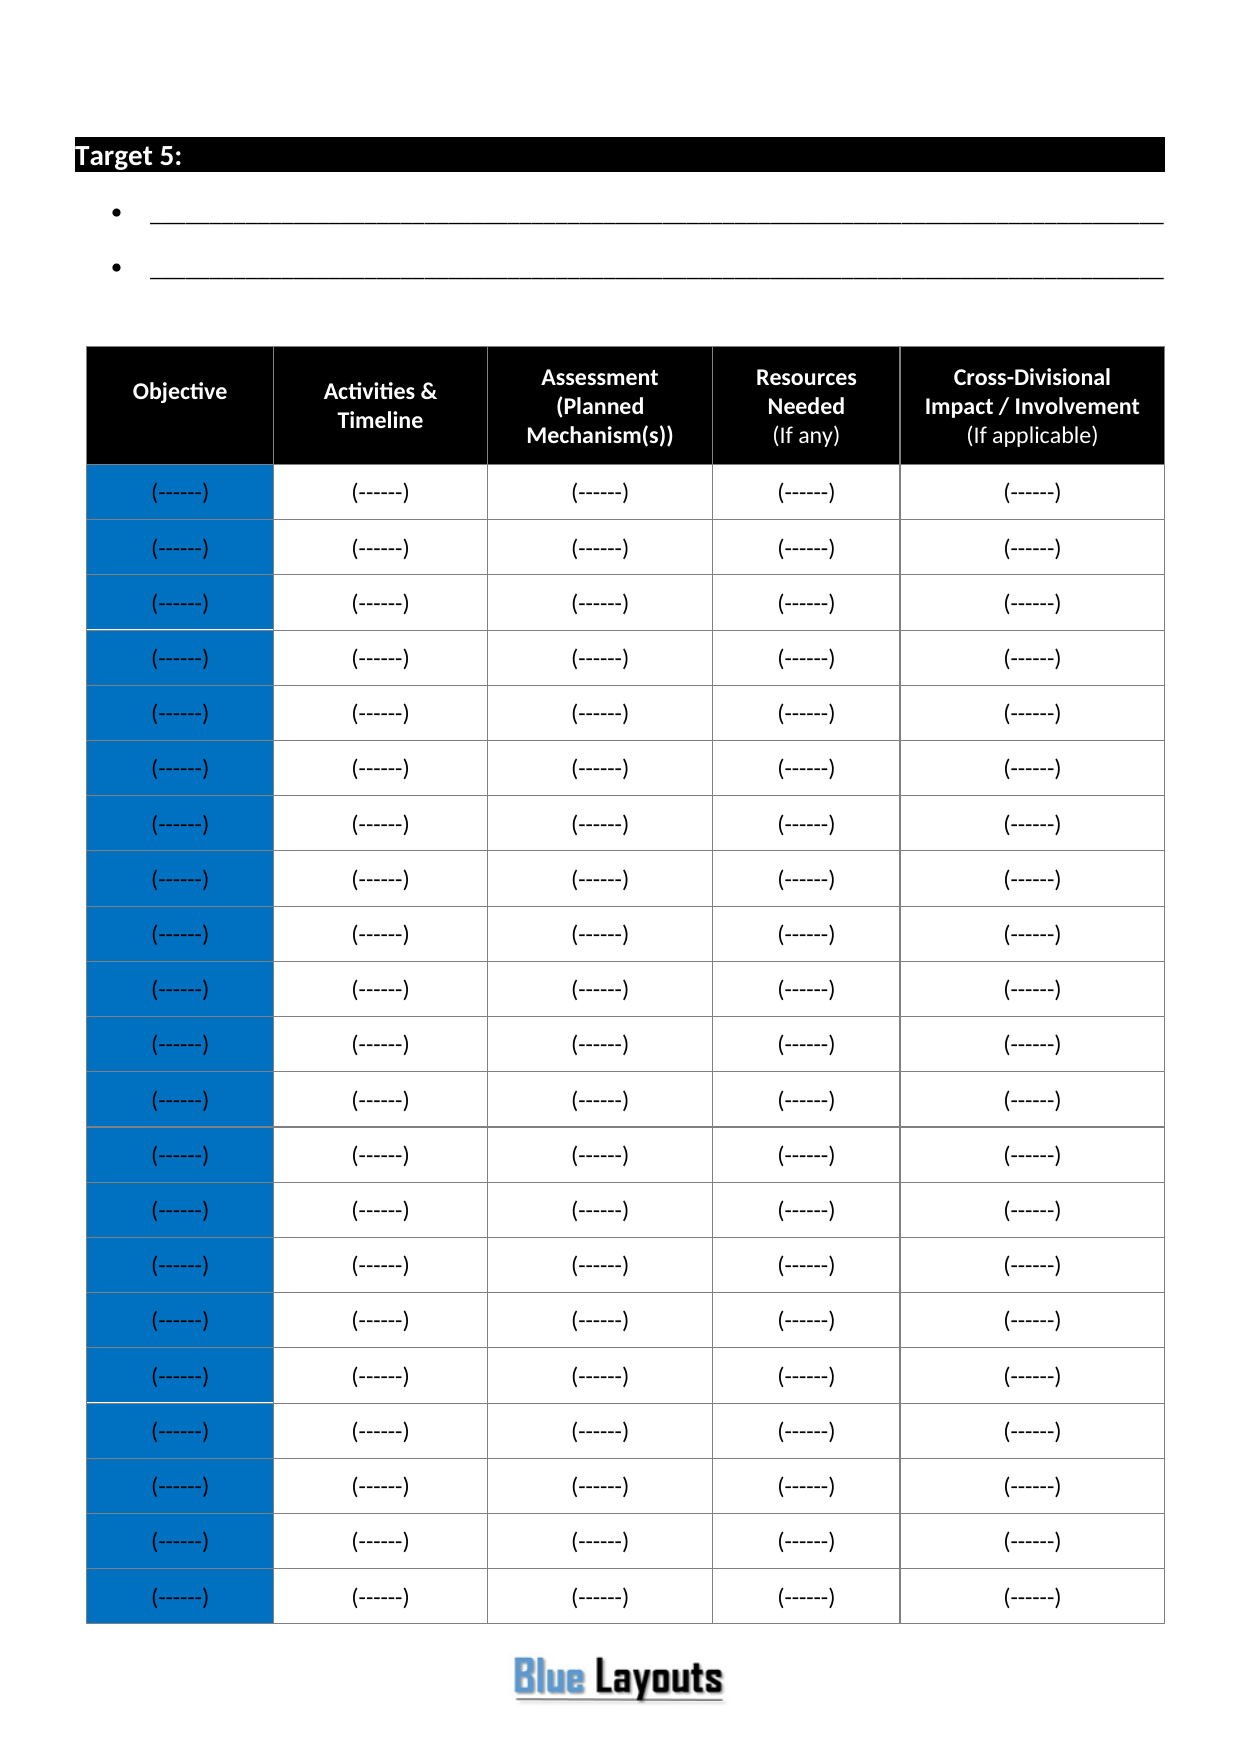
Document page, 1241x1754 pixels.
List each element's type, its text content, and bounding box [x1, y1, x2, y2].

table_cell (------) [713, 1238, 899, 1292]
table_cell (------) [87, 465, 273, 519]
picture [508, 1652, 732, 1708]
table_cell (------) [488, 741, 712, 795]
table_cell (------) [713, 520, 899, 574]
table_cell (------) [87, 1017, 273, 1071]
table_cell (------) [274, 1072, 487, 1126]
table_cell (------) [488, 1072, 712, 1126]
table_cell (------) [274, 520, 487, 574]
table_cell (------) [274, 1514, 487, 1568]
table_cell (------) [713, 1514, 899, 1568]
table_cell (------) [901, 1072, 1164, 1126]
table_cell (------) [713, 741, 899, 795]
table_cell (------) [274, 1293, 487, 1347]
table_cell (------) [713, 1459, 899, 1513]
table_cell (------) [274, 741, 487, 795]
table_cell (------) [274, 796, 487, 850]
table_cell (------) [274, 631, 487, 685]
table_cell (------) [274, 1569, 487, 1623]
table_cell (------) [713, 1348, 899, 1402]
table_cell (------) [87, 1072, 273, 1126]
table_cell (------) [713, 1569, 899, 1623]
table_cell (------) [901, 1183, 1164, 1237]
table_cell (------) [901, 1459, 1164, 1513]
table_cell (------) [901, 796, 1164, 850]
table_cell (------) [901, 1293, 1164, 1347]
table_cell (------) [87, 851, 273, 906]
table_cell (------) [488, 1514, 712, 1568]
table_cell (------) [713, 465, 899, 519]
table_cell (------) [713, 686, 899, 740]
table_cell (------) [87, 1238, 273, 1292]
table_cell (------) [901, 1348, 1164, 1402]
table_cell (------) [274, 1238, 487, 1292]
table_cell (------) [87, 686, 273, 740]
table_cell (------) [901, 1514, 1164, 1568]
table_cell (------) [488, 1459, 712, 1513]
table_cell (------) [901, 851, 1164, 906]
table_cell (------) [87, 1128, 273, 1182]
table_cell (------) [901, 962, 1164, 1016]
table_header Objective [87, 347, 273, 464]
table_cell (------) [901, 686, 1164, 740]
table_cell (------) [901, 575, 1164, 629]
table_cell (------) [901, 465, 1164, 519]
table_cell (------) [274, 851, 487, 906]
table_cell (------) [901, 741, 1164, 795]
table_cell (------) [713, 1404, 899, 1458]
table_cell (------) [488, 851, 712, 906]
table_cell (------) [87, 1459, 273, 1513]
table_cell (------) [488, 686, 712, 740]
table_cell (------) [488, 962, 712, 1016]
table_cell (------) [274, 465, 487, 519]
table_cell (------) [488, 575, 712, 629]
table_cell (------) [87, 741, 273, 795]
table_cell (------) [713, 851, 899, 906]
table_cell (------) [274, 1404, 487, 1458]
table_cell (------) [713, 1293, 899, 1347]
table_header Resources Needed (If any) [713, 347, 899, 464]
table_cell (------) [901, 1017, 1164, 1071]
table_cell (------) [274, 1183, 487, 1237]
table_cell (------) [901, 1128, 1164, 1182]
table_cell (------) [488, 796, 712, 850]
table_cell (------) [87, 1183, 273, 1237]
table_cell (------) [488, 1238, 712, 1292]
table_cell (------) [87, 631, 273, 685]
list _____________________________________________________________________________________ [112, 198, 1165, 228]
table_cell (------) [488, 631, 712, 685]
table_cell (------) [488, 1183, 712, 1237]
table_cell (------) [87, 1569, 273, 1623]
table_cell (------) [274, 962, 487, 1016]
table_cell (------) [87, 962, 273, 1016]
list _____________________________________________________________________________________ [112, 253, 1165, 282]
table_cell (------) [488, 1293, 712, 1347]
table_header Assessment (Planned Mechanism(s)) [488, 347, 712, 464]
table_cell (------) [488, 1348, 712, 1402]
table_cell (------) [274, 907, 487, 961]
table_cell (------) [901, 631, 1164, 685]
table_header Cross-Divisional Impact / Involvement (If applicable) [901, 347, 1164, 464]
table_cell (------) [87, 1514, 273, 1568]
table_cell (------) [274, 686, 487, 740]
table_cell (------) [713, 1017, 899, 1071]
table_cell (------) [87, 907, 273, 961]
table_cell (------) [87, 520, 273, 574]
table_cell (------) [713, 907, 899, 961]
table_cell (------) [713, 1183, 899, 1237]
table_cell (------) [87, 796, 273, 850]
table_cell (------) [87, 575, 273, 629]
table_cell (------) [488, 520, 712, 574]
table_cell (------) [87, 1293, 273, 1347]
table_cell (------) [488, 1404, 712, 1458]
table_header Activities & Timeline [274, 347, 487, 464]
table_cell (------) [488, 907, 712, 961]
table_cell (------) [713, 631, 899, 685]
table_cell (------) [713, 575, 899, 629]
table_cell (------) [901, 1404, 1164, 1458]
table_cell (------) [488, 1128, 712, 1182]
table_cell (------) [488, 1017, 712, 1071]
table_cell (------) [901, 520, 1164, 574]
table_cell (------) [274, 1128, 487, 1182]
table_cell (------) [274, 1348, 487, 1402]
table_cell (------) [713, 962, 899, 1016]
table_cell (------) [901, 1569, 1164, 1623]
table_cell (------) [87, 1348, 273, 1402]
table_cell (------) [488, 465, 712, 519]
table_cell (------) [274, 1459, 487, 1513]
table_cell (------) [713, 796, 899, 850]
table_cell (------) [713, 1128, 899, 1182]
text Target 5: [75, 137, 1165, 172]
table_cell (------) [274, 575, 487, 629]
table_cell (------) [87, 1404, 273, 1458]
table_cell (------) [901, 1238, 1164, 1292]
table_cell (------) [274, 1017, 487, 1071]
table_cell (------) [901, 907, 1164, 961]
table_cell (------) [713, 1072, 899, 1126]
table_cell (------) [488, 1569, 712, 1623]
